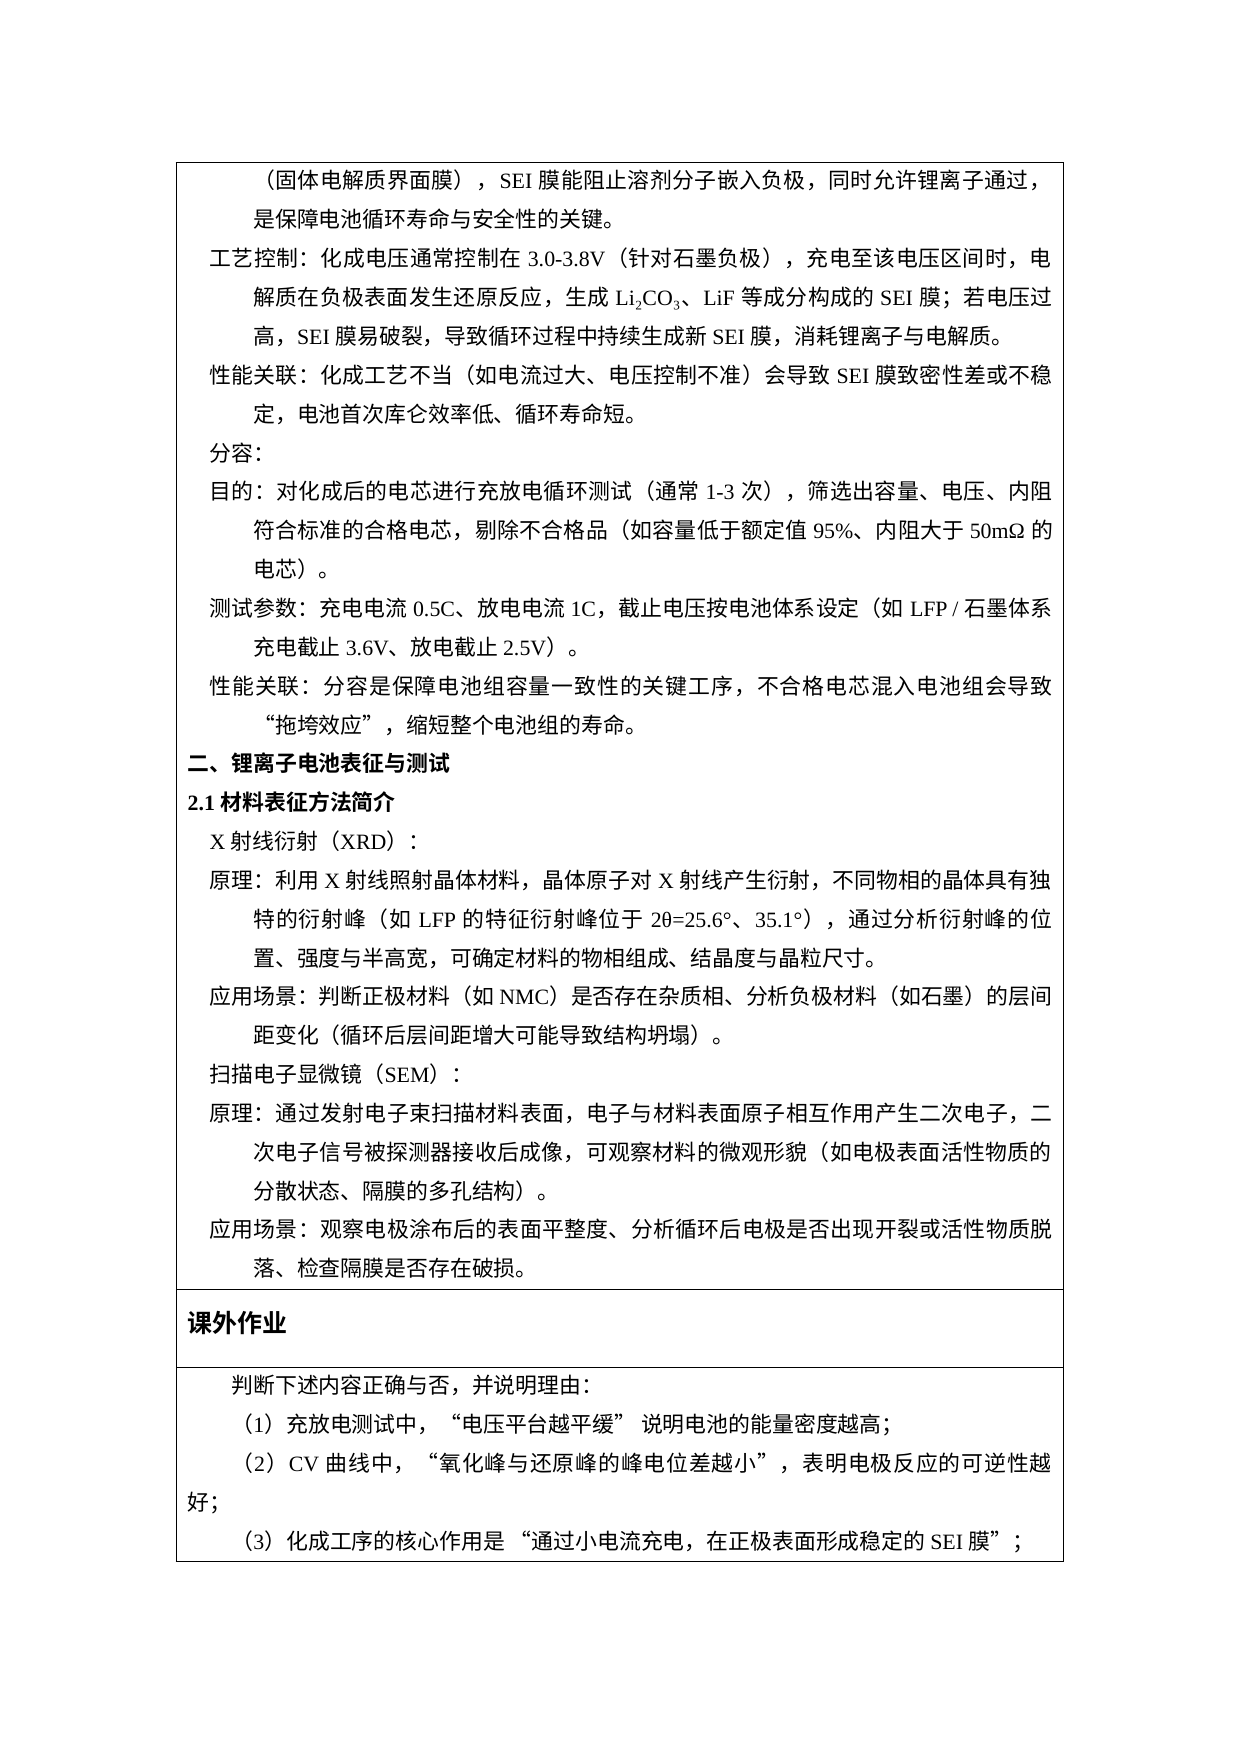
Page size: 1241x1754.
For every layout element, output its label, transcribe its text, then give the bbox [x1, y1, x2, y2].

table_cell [177, 1368, 1063, 1561]
table_cell 课外作业 [177, 1290, 1063, 1367]
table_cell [177, 163, 1063, 1288]
